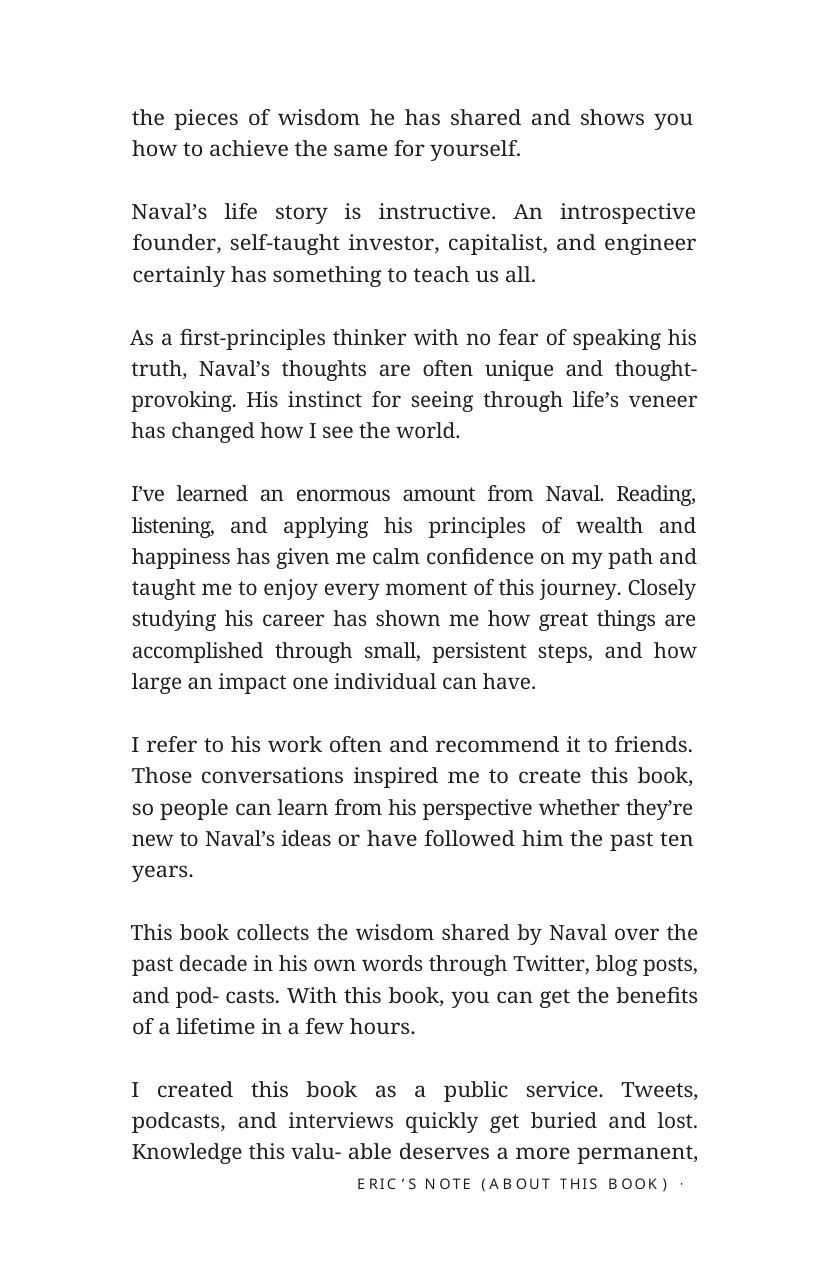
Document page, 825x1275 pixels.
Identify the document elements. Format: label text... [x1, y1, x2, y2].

text This book collects the wisdom shared by Naval over the past decade in his own words through Twitter, blog posts, and pod- casts. With this book, you can get the benefits of a lifetime in a few hours. [130, 918, 699, 1040]
text I refer to his work often and recommend it to friends. Those conversations inspired me to create this book, so people can learn from his perspective whether they’re new to Naval’s ideas or have followed him the past ten years. [131, 730, 693, 884]
text the pieces of wisdom he has shared and shows you how to achieve the same for yourself. [132, 103, 693, 163]
text I’ve learned an enormous amount from Naval. Reading, listening, and applying his principles of wealth and happiness has given me calm confidence on my path and taught me to enjoy every moment of this journey. Closely studying his career has shown me how great things are accomplished through small, persistent steps, and how large an impact one individual can have. [131, 479, 697, 696]
text As a first-principles thinker with no fear of speaking his truth, Naval’s thoughts are often unique and thought-provoking. His instinct for seeing through life’s veneer has changed how I see the world. [130, 323, 698, 445]
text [131, 1075, 699, 1166]
text Naval’s life story is instructive. An introspective founder, self-taught investor, capitalist, and engineer certainly has something to teach us all. [131, 197, 697, 288]
